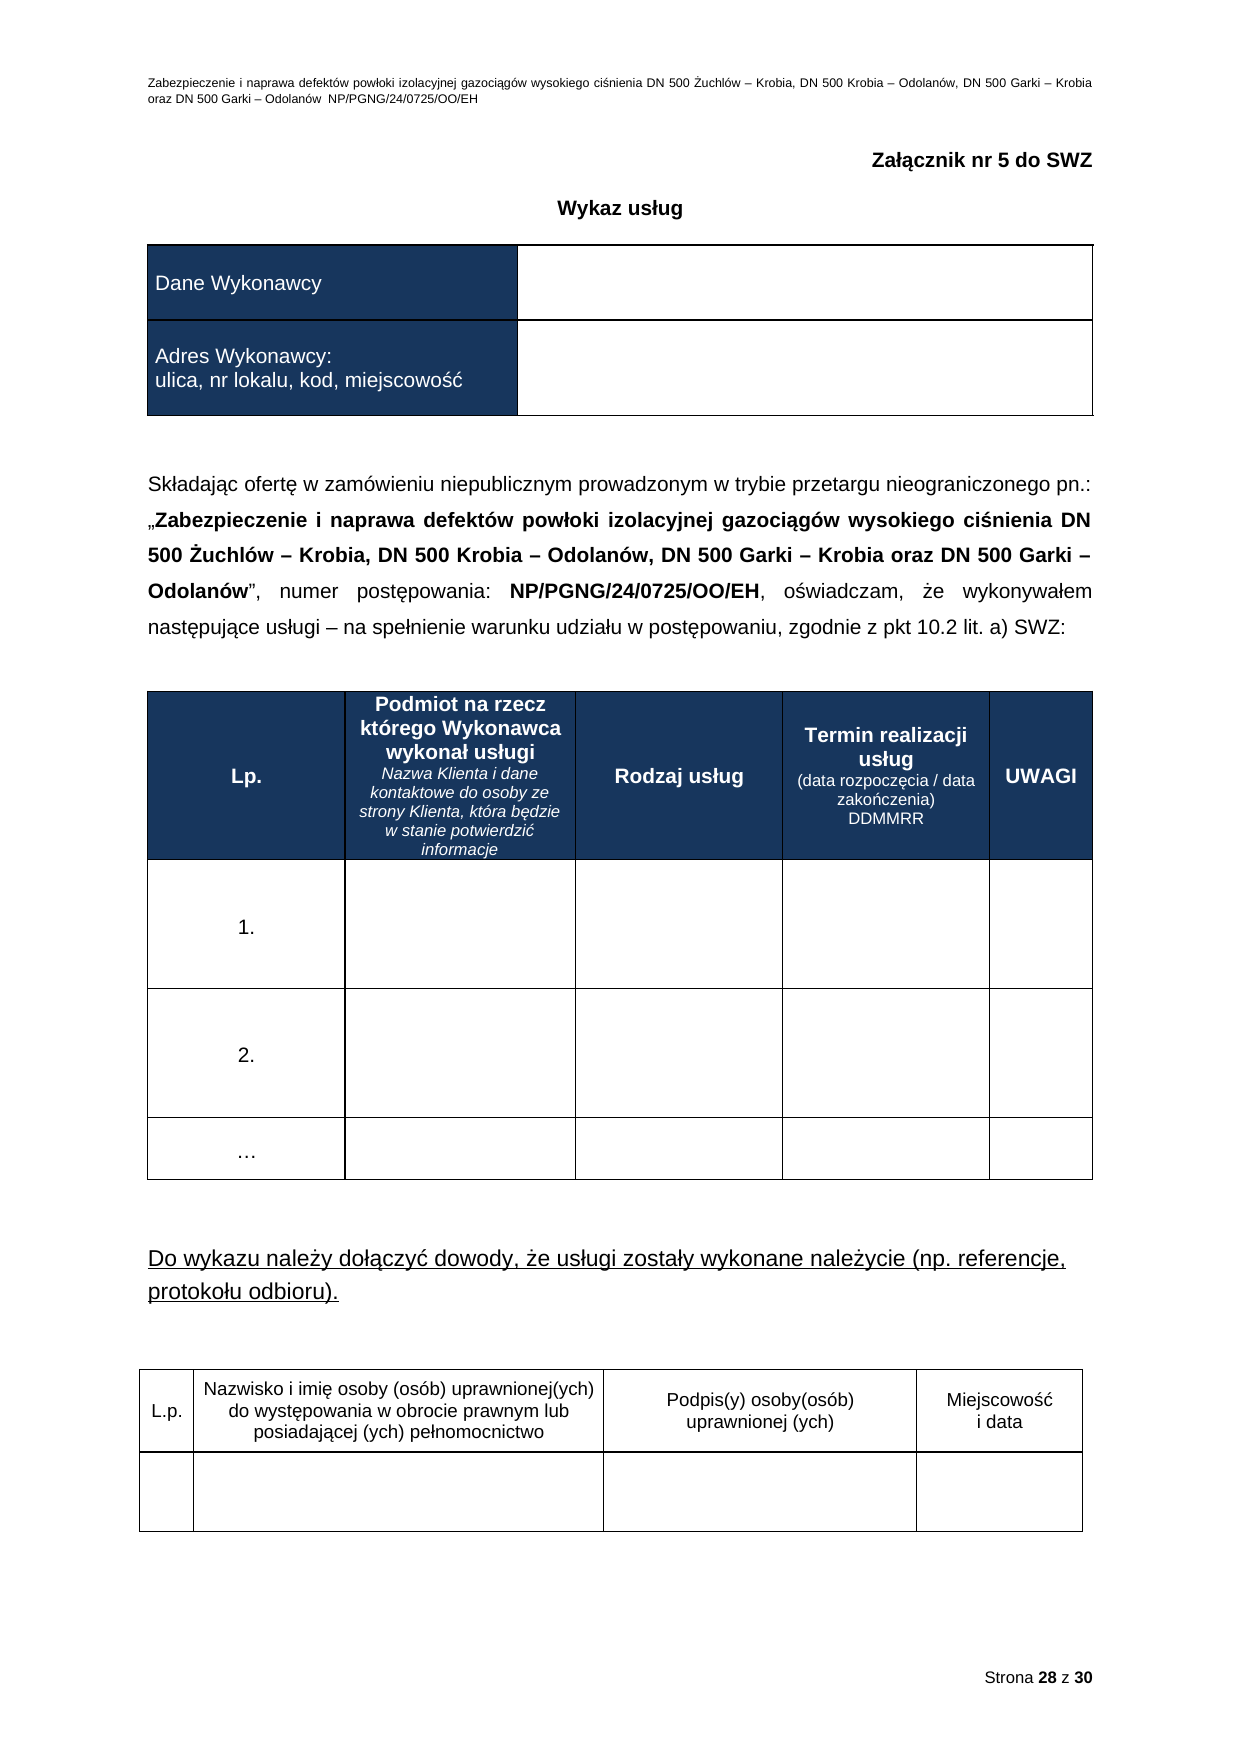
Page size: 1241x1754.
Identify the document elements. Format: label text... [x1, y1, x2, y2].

table_header Dane Wykonawcy [148, 246, 517, 319]
table_cell [346, 989, 575, 1117]
table_cell [140, 1453, 193, 1531]
table_header Nazwisko i imię osoby (osób) uprawnionej(ych) do występowania w obrocie prawnym lub posiadającej (ych) pełnomocnictwo [194, 1370, 603, 1451]
table_cell [576, 1118, 782, 1179]
table_cell [576, 989, 782, 1117]
table_cell Adres Wykonawcy: ulica, nr lokalu, kod, miejscowość [148, 321, 517, 415]
text Składając ofertę w zamówieniu niepublicznym prowadzonym w trybie przetargu nieograniczonego pn.: „Zabezpieczenie i naprawa defektów powłoki izolacyjnej gazociągów wysokiego ciśnienia DN 500 Żuchlów – Krobia, DN 500 Krobia – Odolanów, DN 500 Garki – Krobia oraz DN 500 Garki – Odolanów”, numer postępowania: NP/PGNG/24/0725/OO/EH, oświadczam, że wykonywałem następujące usługi – na spełnienie warunku udziału w postępowaniu, zgodnie z pkt 10.2 lit. a) SWZ: [148, 471, 1093, 639]
table_header Rodzaj usług [576, 692, 782, 859]
text Załącznik nr 5 do SWZ [148, 148, 1093, 172]
table_cell [346, 1118, 575, 1179]
table_cell [990, 989, 1092, 1117]
table_cell [576, 860, 782, 988]
table_cell [783, 860, 989, 988]
table_cell [194, 1453, 603, 1531]
table_header Podpis(y) osoby(osób) uprawnionej (ych) [604, 1370, 916, 1451]
table_header UWAGI [990, 692, 1092, 859]
table_header [518, 246, 1092, 319]
table_header Podmiot na rzecz którego Wykonawca wykonał usługi Nazwa Klienta i dane kontaktowe do osoby ze strony Klienta, która będzie w stanie potwierdzić informacje [346, 692, 575, 859]
table_cell [783, 1118, 989, 1179]
table_header Miejscowość i data [917, 1370, 1082, 1451]
table_cell 1. [148, 860, 344, 988]
table_cell [990, 1118, 1092, 1179]
table_cell [604, 1453, 916, 1531]
table_cell [518, 321, 1092, 415]
table_cell [346, 860, 575, 988]
table_header Lp. [148, 692, 344, 859]
text Do wykazu należy dołączyć dowody, że usługi zostały wykonane należycie (np. referencje, [148, 1239, 1093, 1273]
text Wykaz usług [148, 196, 1093, 220]
table_cell [783, 989, 989, 1117]
table_cell [917, 1453, 1082, 1531]
table_cell [990, 860, 1092, 988]
table_cell 2. [148, 989, 344, 1117]
table_header L.p. [140, 1370, 193, 1451]
text protokołu odbioru). [148, 1273, 1093, 1306]
table_cell … [148, 1118, 344, 1179]
table_header Termin realizacji usług (data rozpoczęcia / data zakończenia) DDMMRR [783, 692, 989, 859]
